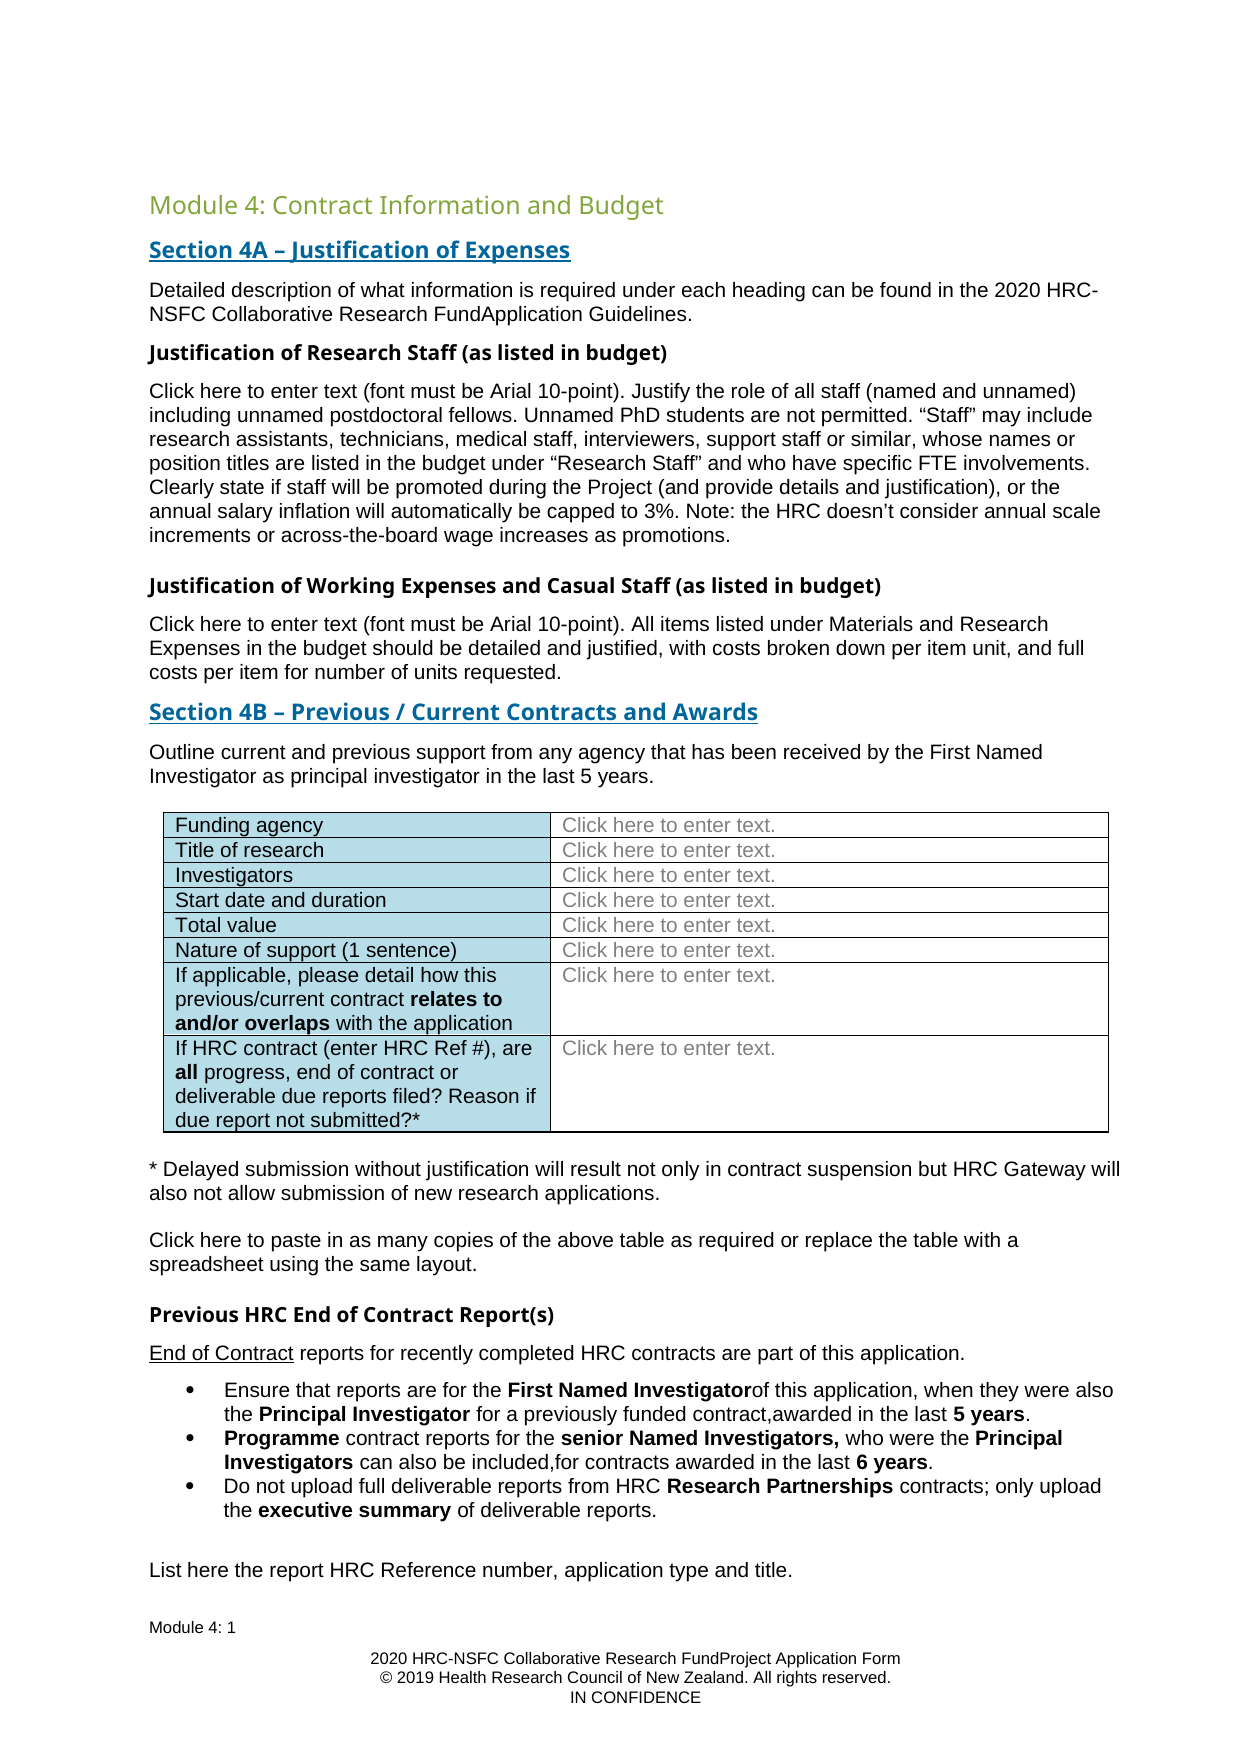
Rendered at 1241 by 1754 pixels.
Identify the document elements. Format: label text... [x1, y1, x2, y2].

list Do not upload full deliverable reports from HRC Research Partnerships contracts; only upload the executive summary of deliverable reports. [186, 1474, 1122, 1522]
text * Delayed submission without justification will result not only in contract suspension but HRC Gateway will also not allow submission of new research applications. [149, 1156, 1122, 1204]
subtitle Module 4: Contract Information and Budget [149, 187, 1122, 221]
subtitle Section 4B – Previous / Current Contracts and Awards [149, 696, 1122, 727]
text Outline current and previous support from any agency that has been received by the First Named Investigator as principal investigator in the last 5 years. [149, 740, 1122, 788]
subtitle Previous HRC End of Contract Report(s) [149, 1300, 1122, 1329]
text Detailed description of what information is required under each heading can be found in the 2020 HRC-NSFC Collaborative Research FundApplication Guidelines. [149, 278, 1122, 326]
text End of Contract reports for recently completed HRC contracts are part of this application. [149, 1341, 1122, 1365]
text List here the report HRC Reference number, application type and title. [149, 1558, 1122, 1582]
subtitle Section 4A – Justification of Expenses [149, 234, 1122, 265]
subtitle Justification of Research Staff (as listed in budget) [149, 338, 1122, 367]
list Programme contract reports for the senior Named Investigators, who were the Principal Investigators can also be included,for contracts awarded in the last 6 years. [186, 1426, 1122, 1474]
list Ensure that reports are for the First Named Investigatorof this application, when they were also the Principal Investigator for a previously funded contract,awarded in the last 5 years. [186, 1378, 1122, 1426]
subtitle Justification of Working Expenses and Casual Staff (as listed in budget) [149, 571, 1122, 599]
